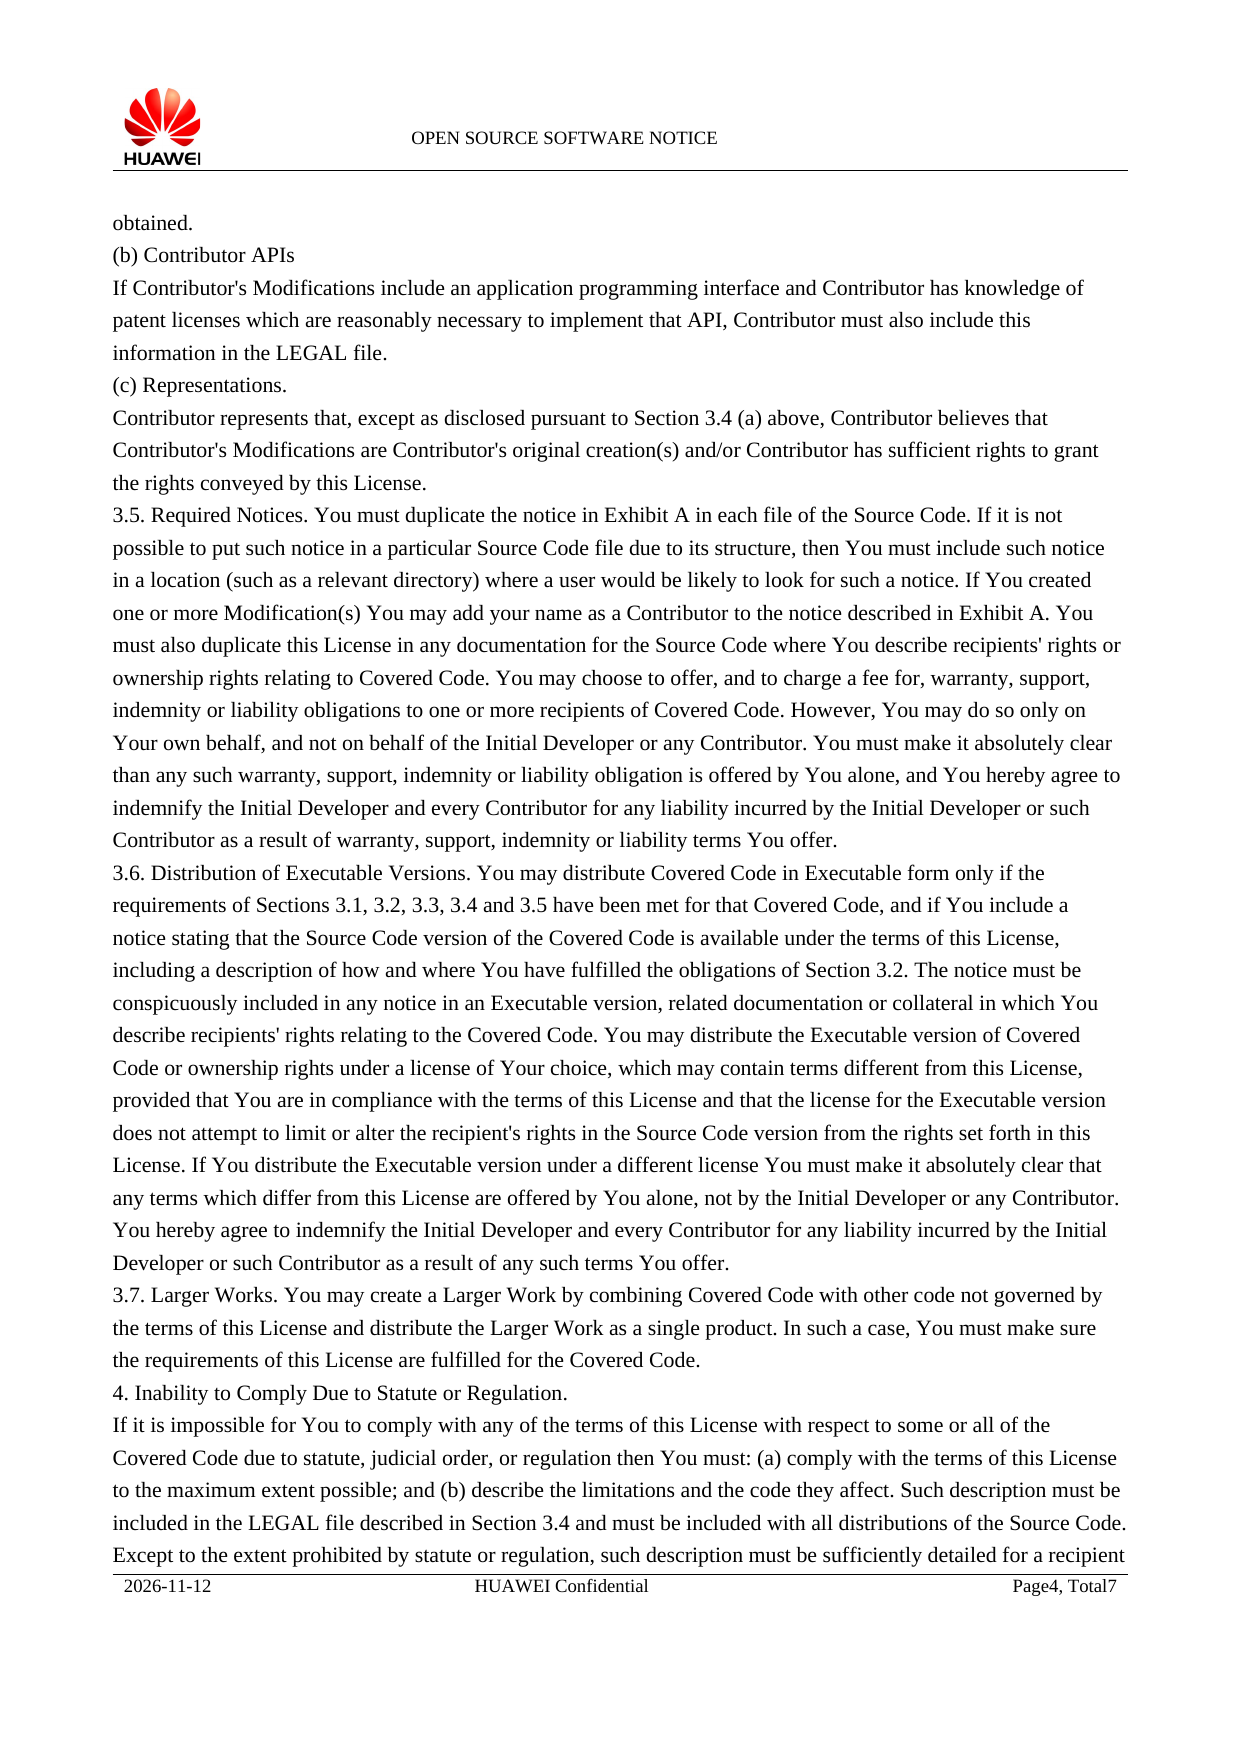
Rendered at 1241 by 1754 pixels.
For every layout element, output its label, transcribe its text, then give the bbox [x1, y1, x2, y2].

picture [124, 88, 201, 165]
